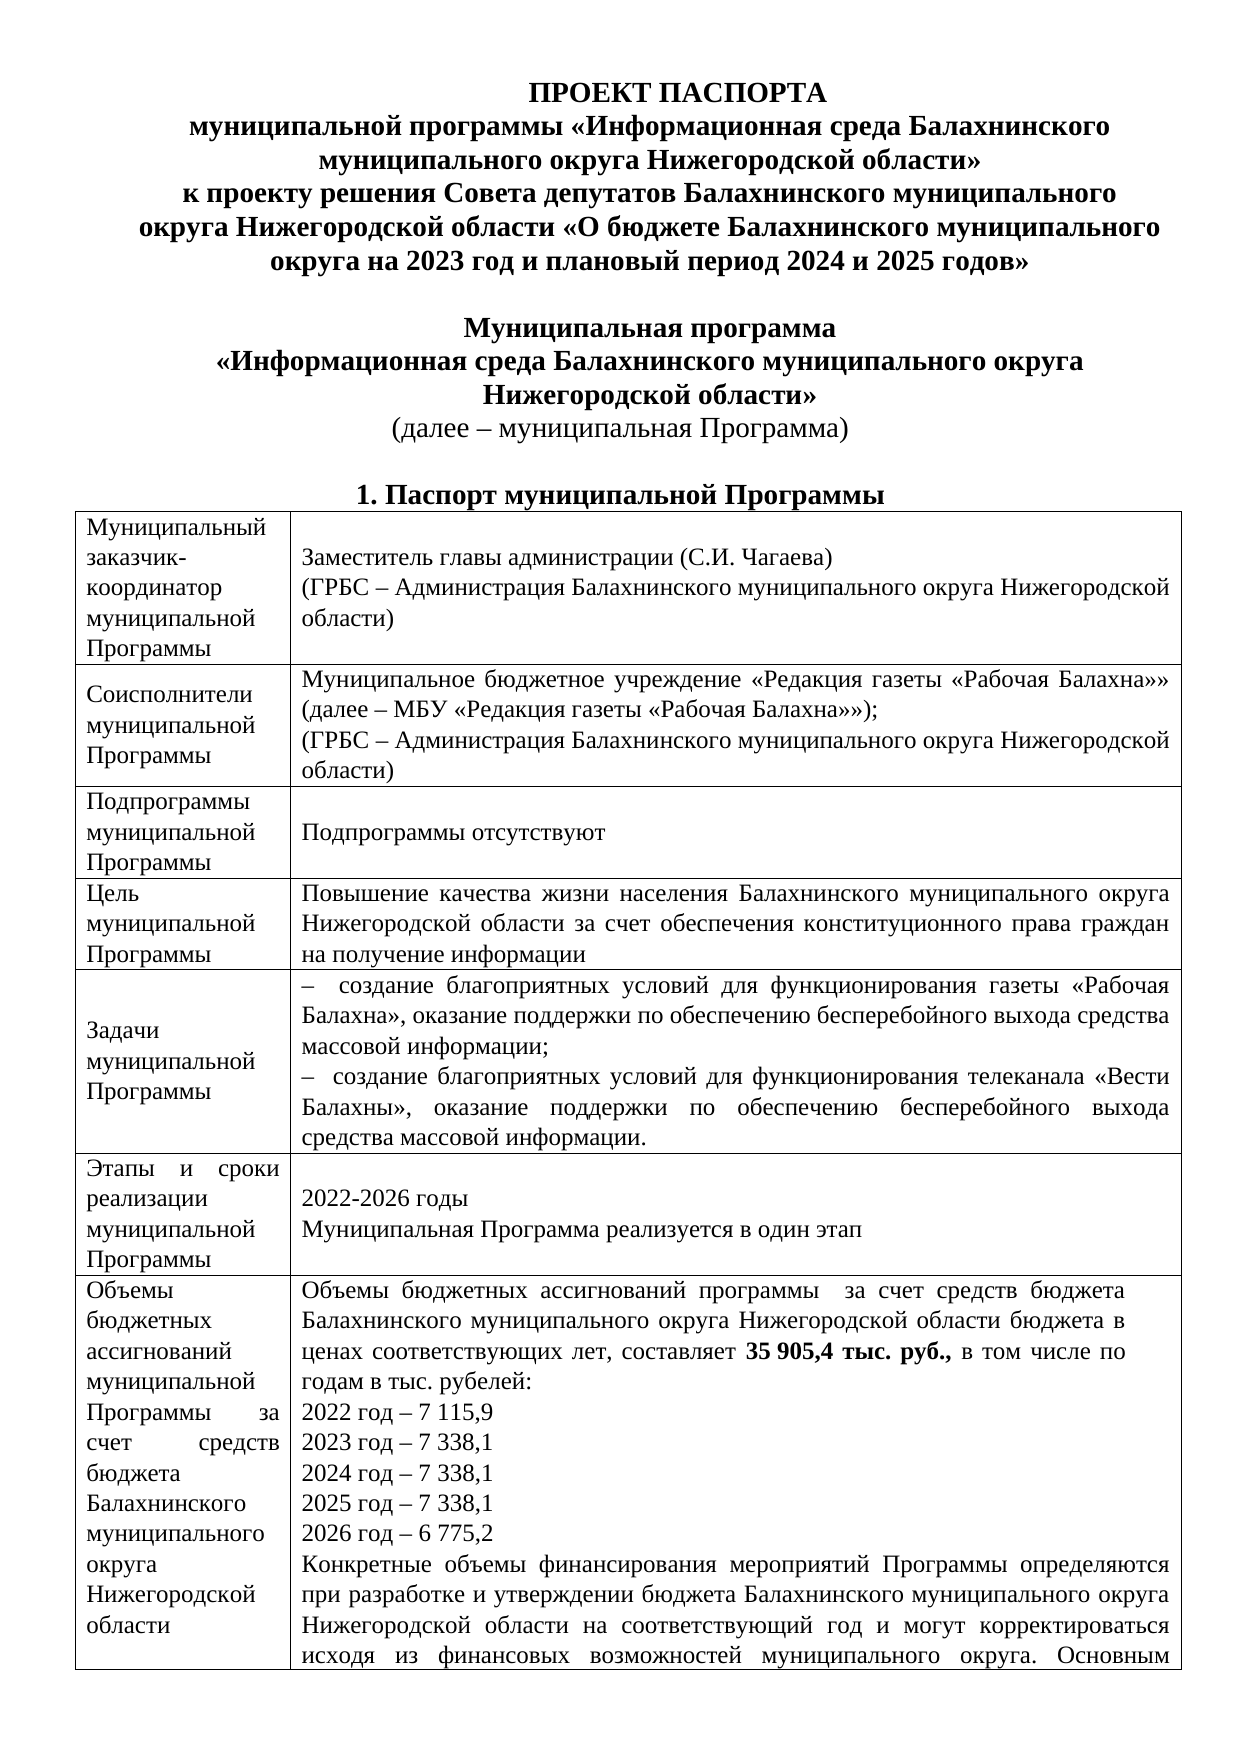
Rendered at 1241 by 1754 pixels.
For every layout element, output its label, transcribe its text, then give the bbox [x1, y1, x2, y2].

text к проекту решения Совета депутатов Балахнинского муниципального округа Нижегородской области «О бюджете Балахнинского муниципального округа на 2023 год и плановый период 2024 и 2025 годов» [134, 176, 1165, 276]
table_header Муниципальный заказчик-координатор муниципальной Программы [76, 512, 290, 664]
table_cell Соисполнители муниципальной Программы [76, 665, 290, 786]
text 1. Паспорт муниципальной Программы [75, 477, 1165, 511]
table_cell Задачи муниципальной Программы [76, 970, 290, 1152]
text Муниципальная программа [134, 310, 1165, 343]
text Нижегородской области» [134, 377, 1165, 410]
table_header Заместитель главы администрации (С.И. Чагаева) (ГРБС – Администрация Балахнинского муниципального округа Нижегородской области) [291, 512, 1181, 664]
table_cell Подпрограммы отсутствуют [291, 787, 1181, 878]
table_cell 2022-2026 годы Муниципальная Программа реализуется в один этап [291, 1154, 1181, 1274]
text ПРОЕКТ ПАСПОРТА [134, 75, 1165, 108]
table_cell Муниципальное бюджетное учреждение «Редакция газеты «Рабочая Балахна»» (далее – МБУ «Редакция газеты «Рабочая Балахна»»); (ГРБС – Администрация Балахнинского муниципального округа Нижегородской области) [291, 665, 1181, 786]
table_cell – создание благоприятных условий для функционирования газеты «Рабочая Балахна», оказание поддержки по обеспечению бесперебойного выхода средства массовой информации; – создание благоприятных условий для функционирования телеканала «Вести Балахны», оказание поддержки по обеспечению бесперебойного выхода средства массовой информации. [291, 970, 1181, 1152]
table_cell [76, 1276, 290, 1669]
text муниципальной программы «Информационная среда Балахнинского муниципального округа Нижегородской области» [134, 108, 1165, 176]
table_cell Подпрограммы муниципальной Программы [76, 787, 290, 878]
table_cell Этапы и сроки реализации муниципальной Программы [76, 1154, 290, 1274]
text «Информационная среда Балахнинского муниципального округа [134, 343, 1165, 377]
table_cell Цель муниципальной Программы [76, 879, 290, 969]
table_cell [291, 1276, 1181, 1669]
text (далее – муниципальная Программа) [75, 410, 1165, 444]
table_cell Повышение качества жизни населения Балахнинского муниципального округа Нижегородской области за счет обеспечения конституционного права граждан на получение информации [291, 879, 1181, 969]
